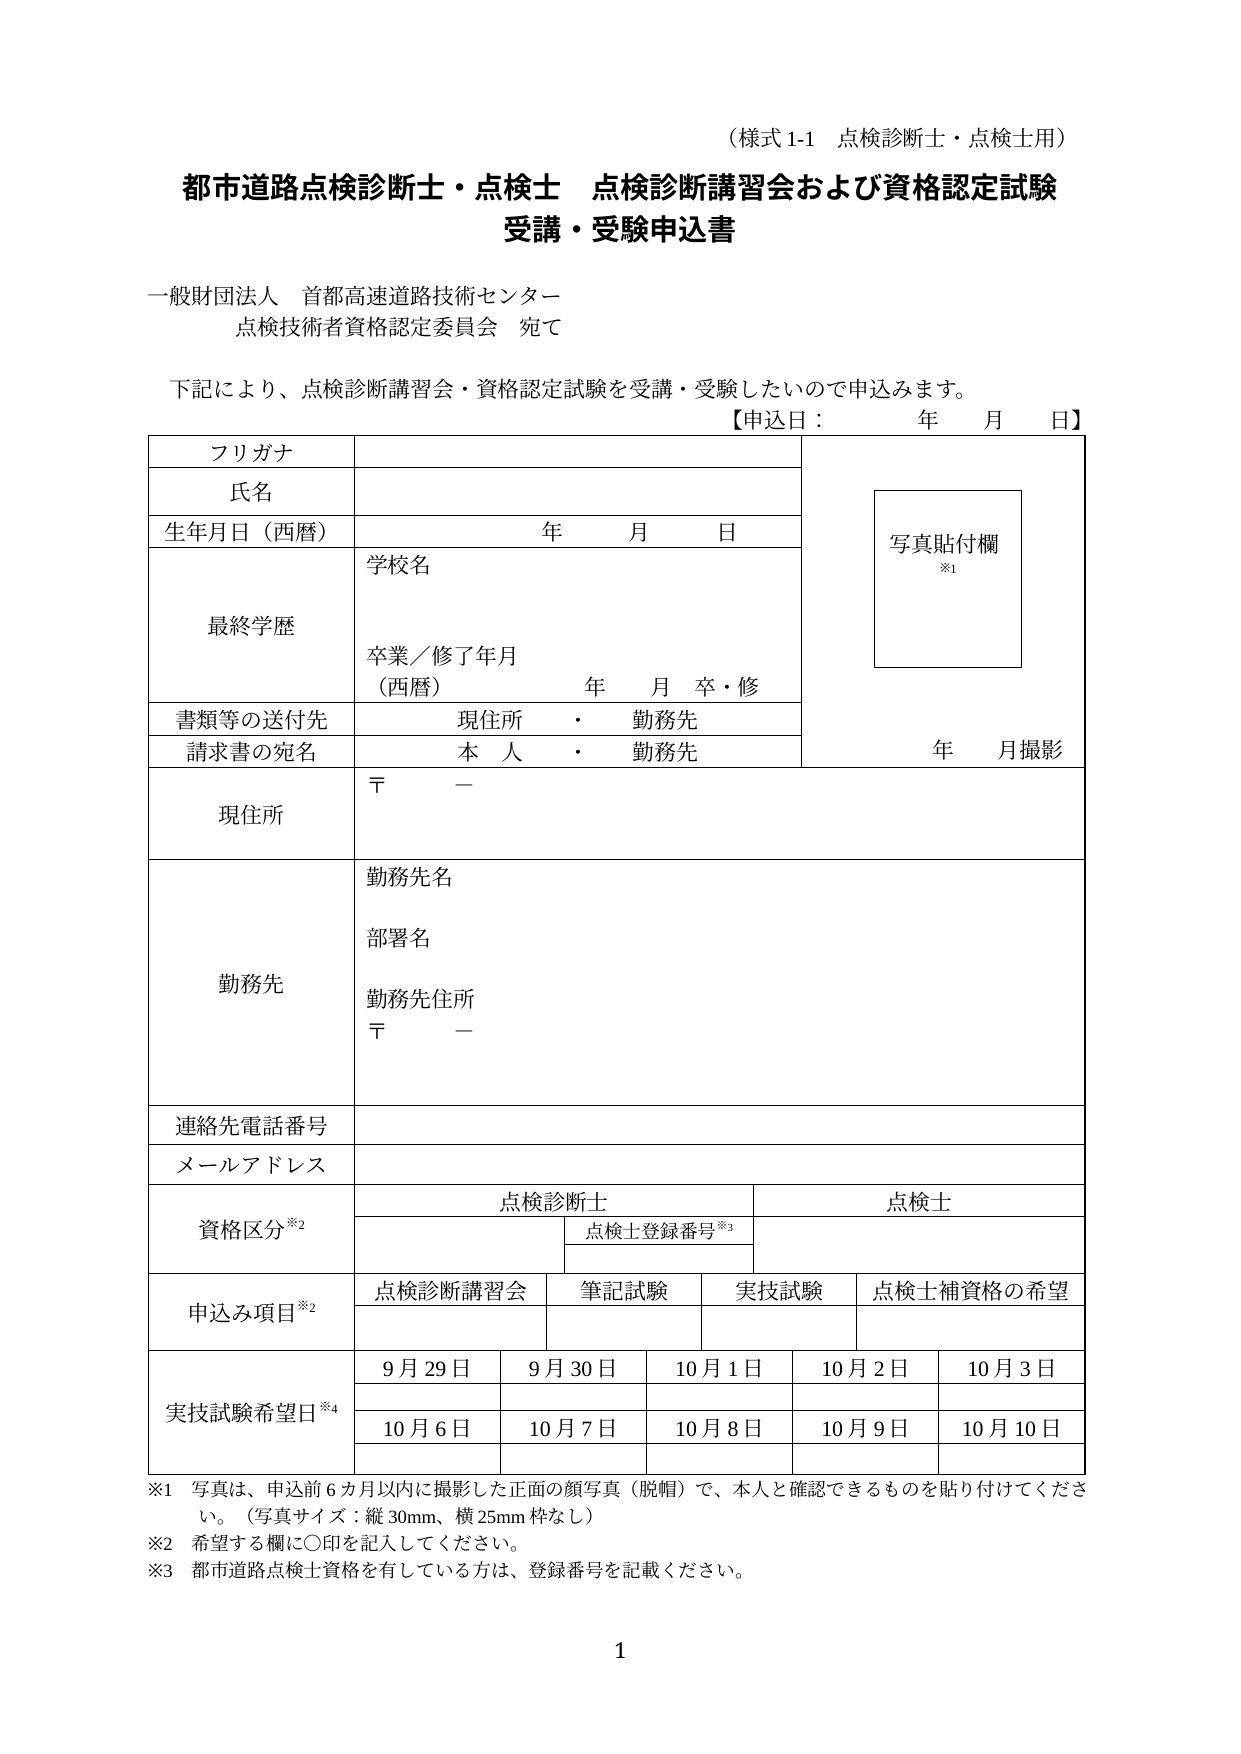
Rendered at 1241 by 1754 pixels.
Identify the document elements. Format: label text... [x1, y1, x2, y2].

table_cell 請求書の宛名 [149, 736, 354, 767]
table_cell [647, 1444, 792, 1474]
table_cell [355, 468, 801, 514]
table_cell 10月7日 [501, 1411, 646, 1443]
table_cell 9月30日 [501, 1351, 646, 1382]
table_cell [547, 1306, 701, 1350]
table_header [355, 436, 801, 467]
table_cell 10月2日 [793, 1351, 938, 1382]
table_cell 氏名 [149, 468, 354, 514]
table_cell [355, 1384, 500, 1410]
table_cell [793, 1444, 938, 1474]
table_cell メールアドレス [149, 1145, 354, 1184]
table_cell [754, 1217, 1084, 1273]
table_cell [355, 1444, 500, 1474]
table_cell 生年月日（西暦） [149, 516, 354, 547]
table_header フリガナ [149, 436, 354, 467]
table_cell [647, 1384, 792, 1410]
table_cell [355, 1217, 564, 1273]
table_cell 最終学歴 [149, 548, 354, 702]
table_cell 学校名 卒業／修了年月 （西暦） 年 月 卒・修 [355, 548, 801, 702]
table_cell 10月9日 [793, 1411, 938, 1443]
table_cell 点検士補資格の希望 [857, 1274, 1084, 1305]
table_cell [939, 1384, 1084, 1410]
text 下記により、点検診断講習会・資格認定試験を受講・受験したいので申込みます。 [148, 372, 1092, 403]
table_cell 申込み項目※2 [149, 1274, 354, 1350]
text ※2 希望する欄に○印を記入してください。 [148, 1529, 1092, 1556]
text 受講・受験申込書 [148, 207, 1092, 249]
table_cell 10月6日 [355, 1411, 500, 1443]
table_cell [793, 1384, 938, 1410]
text 都市道路点検診断士・点検士 点検診断講習会および資格認定試験 [148, 165, 1092, 207]
table_cell 点検診断講習会 [355, 1274, 546, 1305]
table_cell 現住所 [149, 768, 354, 859]
text 点検技術者資格認定委員会 宛て [148, 311, 1092, 342]
text 【申込日： 年 月 日】 [148, 403, 1092, 435]
table_cell [565, 1245, 753, 1273]
table_cell [355, 1145, 1084, 1184]
table_cell 年 月 日 [355, 516, 801, 547]
table_cell 10月10日 [939, 1411, 1084, 1443]
table_cell 連絡先電話番号 [149, 1106, 354, 1144]
table_cell [501, 1384, 646, 1410]
text ※3 都市道路点検士資格を有している方は、登録番号を記載ください。 [148, 1556, 1092, 1583]
table_cell 点検士登録番号※3 [565, 1217, 753, 1244]
table_cell 本 人 ・ 勤務先 [355, 736, 801, 767]
table_cell 点検士 [754, 1185, 1084, 1216]
text 一般財団法人 首都高速道路技術センター [148, 279, 1092, 311]
table_cell 実技試験希望日※4 [149, 1351, 354, 1474]
table_cell [355, 1106, 1084, 1144]
table_cell 10月1日 [647, 1351, 792, 1382]
table_cell [857, 1306, 1084, 1350]
table_cell 〒 － [355, 768, 1084, 859]
table_cell 実技試験 [702, 1274, 856, 1305]
table_cell 現住所 ・ 勤務先 [355, 703, 801, 734]
table_cell [355, 1306, 546, 1350]
table_cell 9月29日 [355, 1351, 500, 1382]
table_cell 10月8日 [647, 1411, 792, 1443]
table_header 年 月撮影 [802, 436, 1084, 767]
table_cell 10月3日 [939, 1351, 1084, 1382]
table_cell 筆記試験 [547, 1274, 701, 1305]
table_cell 勤務先名 部署名 勤務先住所 〒 － [355, 860, 1084, 1105]
text ※1 写真は、申込前6カ月以内に撮影した正面の顔写真（脱帽）で、本人と確認できるものを貼り付けてください。（写真サイズ：縦30mm、横25mm枠なし） [148, 1475, 1092, 1529]
table_cell 点検診断士 [355, 1185, 753, 1216]
table_cell 資格区分※2 [149, 1185, 354, 1273]
table_cell 勤務先 [149, 860, 354, 1105]
table_cell 書類等の送付先 [149, 703, 354, 734]
table_cell [939, 1444, 1084, 1474]
table_cell [702, 1306, 856, 1350]
table_cell [501, 1444, 646, 1474]
